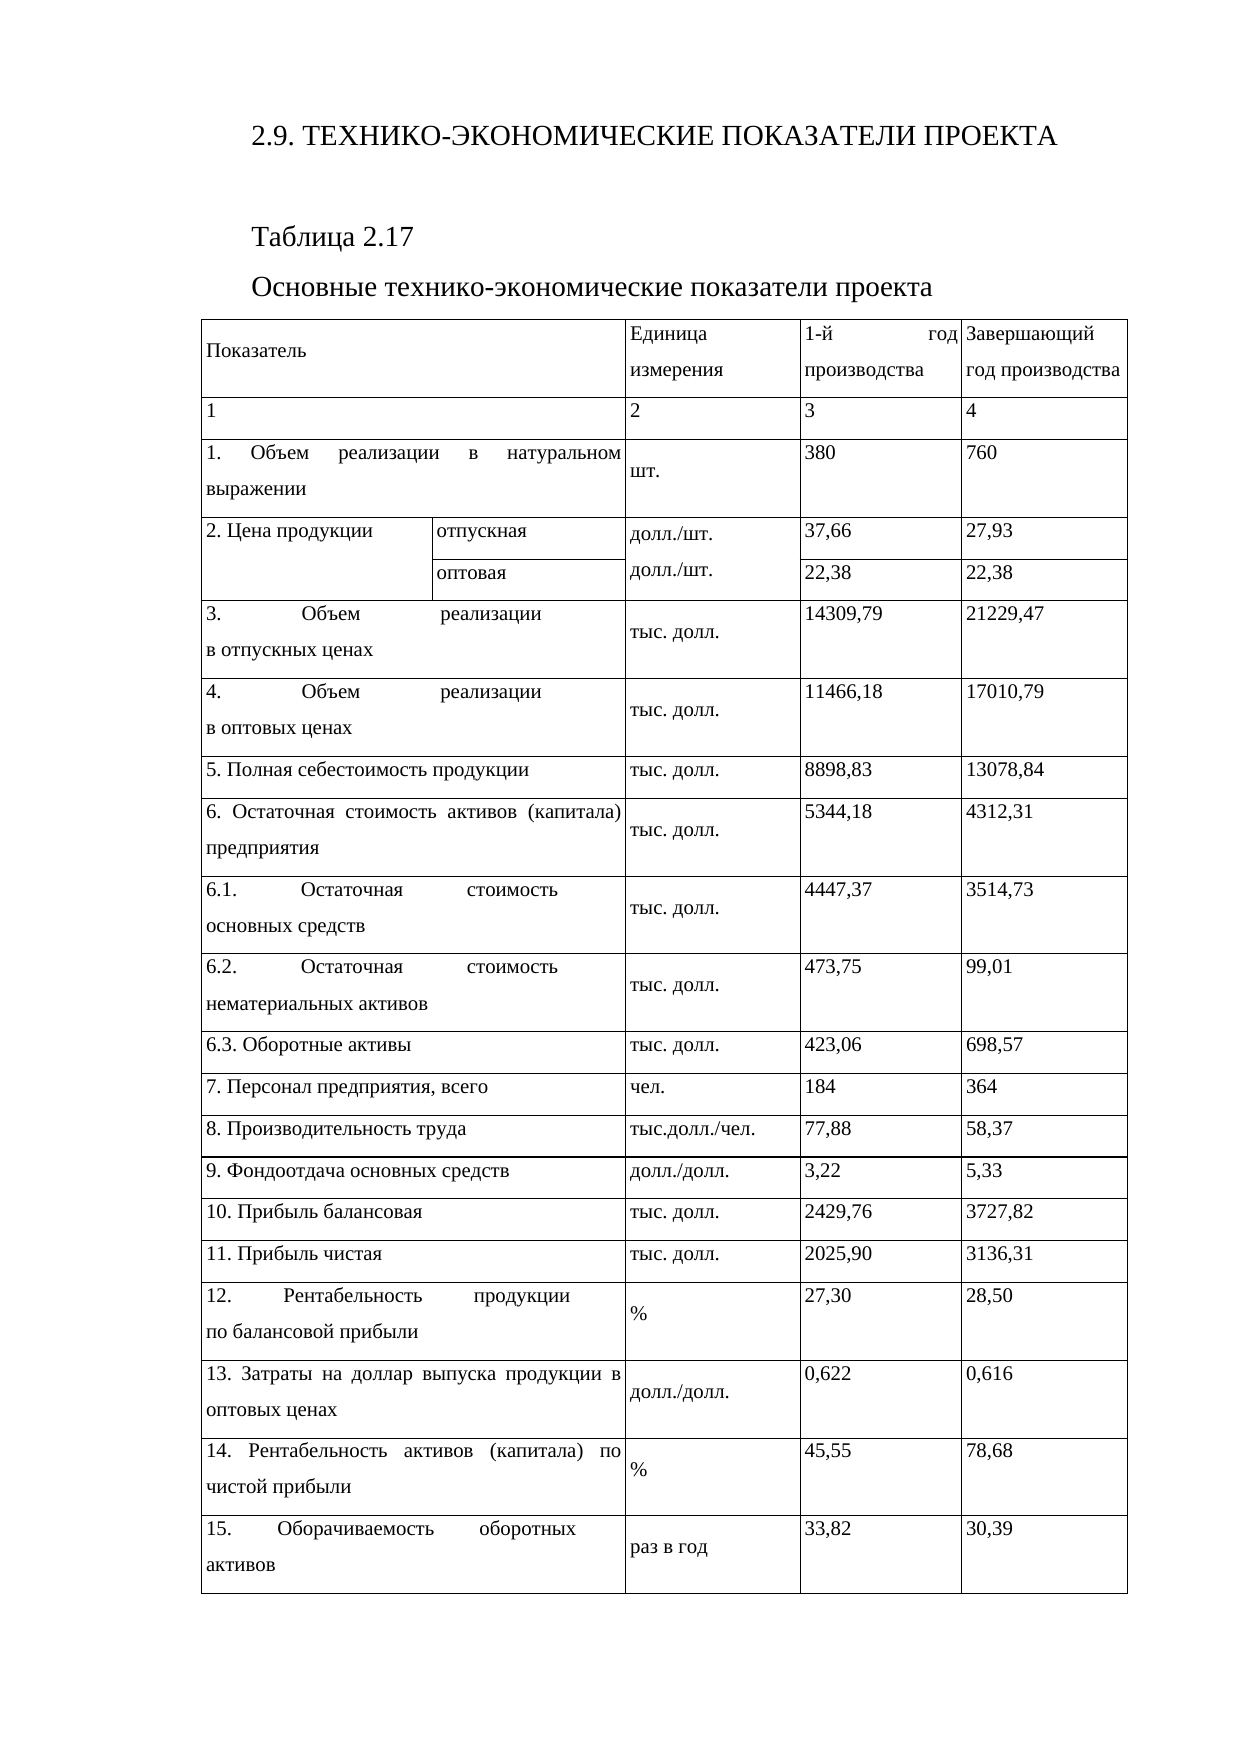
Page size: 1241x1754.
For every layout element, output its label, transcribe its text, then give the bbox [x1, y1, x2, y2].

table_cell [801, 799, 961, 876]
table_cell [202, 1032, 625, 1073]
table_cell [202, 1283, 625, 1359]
text Основные технико-экономические показатели проекта [177, 269, 1152, 303]
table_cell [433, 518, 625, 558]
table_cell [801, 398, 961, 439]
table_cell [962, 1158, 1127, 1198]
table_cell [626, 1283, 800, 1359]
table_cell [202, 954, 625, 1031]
text Таблица 2.17 [177, 219, 1152, 252]
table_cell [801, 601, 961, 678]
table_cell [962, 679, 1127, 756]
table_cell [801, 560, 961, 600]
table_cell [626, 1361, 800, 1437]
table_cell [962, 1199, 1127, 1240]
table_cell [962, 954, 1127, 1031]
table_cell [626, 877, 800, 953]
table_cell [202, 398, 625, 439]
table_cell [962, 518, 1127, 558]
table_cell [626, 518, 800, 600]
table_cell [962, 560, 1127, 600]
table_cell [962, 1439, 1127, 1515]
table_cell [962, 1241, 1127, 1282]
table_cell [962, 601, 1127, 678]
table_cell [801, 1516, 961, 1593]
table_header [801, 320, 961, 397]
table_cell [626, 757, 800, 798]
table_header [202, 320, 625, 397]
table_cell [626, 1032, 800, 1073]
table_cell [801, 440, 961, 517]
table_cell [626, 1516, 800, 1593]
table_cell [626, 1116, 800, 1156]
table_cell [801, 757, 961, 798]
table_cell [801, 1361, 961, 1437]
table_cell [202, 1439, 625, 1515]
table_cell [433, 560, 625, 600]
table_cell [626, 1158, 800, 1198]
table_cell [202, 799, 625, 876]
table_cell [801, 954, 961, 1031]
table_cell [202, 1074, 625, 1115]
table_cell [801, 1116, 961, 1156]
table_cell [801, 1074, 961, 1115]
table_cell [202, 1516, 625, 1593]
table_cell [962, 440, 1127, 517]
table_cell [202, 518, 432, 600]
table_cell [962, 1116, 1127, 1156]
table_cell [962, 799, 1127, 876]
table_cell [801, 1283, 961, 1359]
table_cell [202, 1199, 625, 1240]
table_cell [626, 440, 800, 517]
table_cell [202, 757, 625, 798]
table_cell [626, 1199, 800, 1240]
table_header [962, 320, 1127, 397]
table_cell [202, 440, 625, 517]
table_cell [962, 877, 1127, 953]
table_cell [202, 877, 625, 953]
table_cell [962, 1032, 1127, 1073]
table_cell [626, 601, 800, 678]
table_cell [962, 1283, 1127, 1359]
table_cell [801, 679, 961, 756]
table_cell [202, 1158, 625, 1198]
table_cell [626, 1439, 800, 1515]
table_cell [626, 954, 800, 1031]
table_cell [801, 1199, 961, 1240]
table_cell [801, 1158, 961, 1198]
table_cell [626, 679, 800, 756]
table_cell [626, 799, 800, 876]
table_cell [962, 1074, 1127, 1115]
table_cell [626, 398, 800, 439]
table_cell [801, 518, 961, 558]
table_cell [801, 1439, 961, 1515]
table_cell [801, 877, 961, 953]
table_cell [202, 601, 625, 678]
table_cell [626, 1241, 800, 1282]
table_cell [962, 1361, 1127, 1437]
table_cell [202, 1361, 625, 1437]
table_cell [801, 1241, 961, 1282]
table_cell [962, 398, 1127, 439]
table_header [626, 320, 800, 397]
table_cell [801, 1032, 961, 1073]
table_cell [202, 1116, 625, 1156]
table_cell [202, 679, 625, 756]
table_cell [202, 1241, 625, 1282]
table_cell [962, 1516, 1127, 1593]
subtitle 2.9. ТЕХНИКО-ЭКОНОМИЧЕСКИЕ ПОКАЗАТЕЛИ ПРОЕКТА [177, 118, 1152, 152]
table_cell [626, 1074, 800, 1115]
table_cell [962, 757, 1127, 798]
